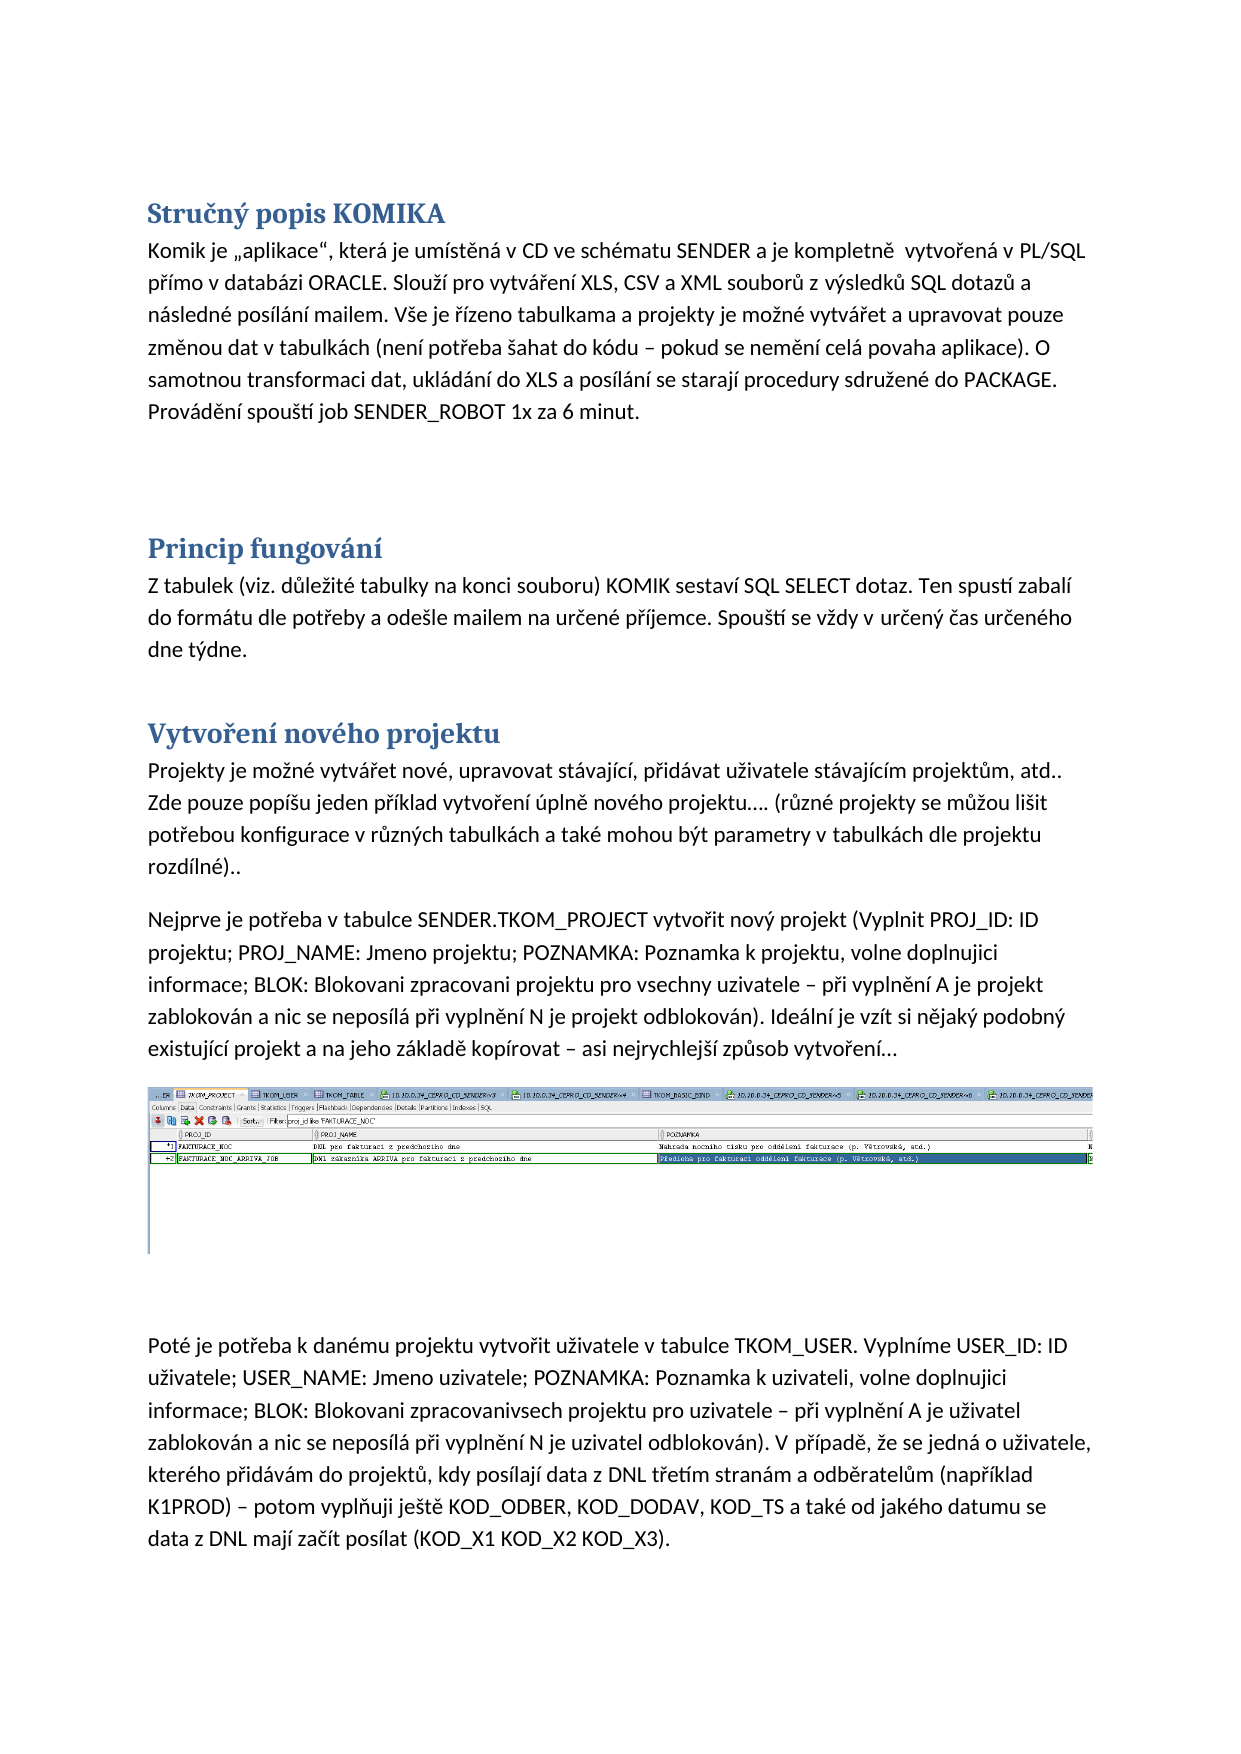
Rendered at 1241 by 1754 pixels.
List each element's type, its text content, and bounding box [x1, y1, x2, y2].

subtitle Vytvoření nového projektu [148, 717, 1093, 751]
text Poté je potřeba k danému projektu vytvořit uživatele v tabulce TKOM_USER. Vyplníme USER_ID: ID uživatele; USER_NAME: Jmeno uzivatele; POZNAMKA: Poznamka k uzivateli, volne doplnujici informace; BLOK: Blokovani zpracovanivsech projektu pro uzivatele – při vyplnění A je uživatel zablokován a nic se neposílá při vyplnění N je uzivatel odblokován). V případě, že se jedná o uživatele, kterého přidávám do projektů, kdy posílají data z DNL třetím stranám a odběratelům (například K1PROD) – potom vyplňuji ještě KOD_ODBER, KOD_DODAV, KOD_TS a také od jakého datumu se data z DNL mají začít posílat (KOD_X1 KOD_X2 KOD_X3). [148, 1331, 1093, 1552]
text Projekty je možné vytvářet nové, upravovat stávající, přidávat uživatele stávajícím projektům, atd.. Zde pouze popíšu jeden příklad vytvoření úplně nového projektu…. (různé projekty se můžou lišit potřebou konfigurace v různých tabulkách a také mohou být parametry v tabulkách dle projektu rozdílné).. [148, 756, 1093, 881]
subtitle Stručný popis KOMIKA [148, 198, 1093, 231]
subtitle Princip fungování [148, 532, 1093, 566]
picture [147, 1087, 1093, 1254]
text Nejprve je potřeba v tabulce SENDER.TKOM_PROJECT vytvořit nový projekt (Vyplnit PROJ_ID: ID projektu; PROJ_NAME: Jmeno projektu; POZNAMKA: Poznamka k projektu, volne doplnujici informace; BLOK: Blokovani zpracovani projektu pro vsechny uzivatele – při vyplnění A je projekt zablokován a nic se neposílá při vyplnění N je projekt odblokován). Ideální je vzít si nějaký podobný existující projekt a na jeho základě kopírovat – asi nejrychlejší způsob vytvoření… [148, 906, 1093, 1062]
text Z tabulek (viz. důležité tabulky na konci souboru) KOMIK sestaví SQL SELECT dotaz. Ten spustí zabalí do formátu dle potřeby a odešle mailem na určené příjemce. Spouští se vždy v určený čas určeného dne týdne. [148, 571, 1093, 663]
text Komik je „aplikace“, která je umístěná v CD ve schématu SENDER a je kompletně vytvořená v PL/SQL přímo v databázi ORACLE. Slouží pro vytváření XLS, CSV a XML souborů z výsledků SQL dotazů a následné posílání mailem. Vše je řízeno tabulkama a projekty je možné vytvářet a upravovat pouze změnou dat v tabulkách (není potřeba šahat do kódu – pokud se nemění celá povaha aplikace). O samotnou transformaci dat, ukládání do XLS a posílání se starají procedury sdružené do PACKAGE. Provádění spouští job SENDER_ROBOT 1x za 6 minut. [148, 236, 1093, 425]
